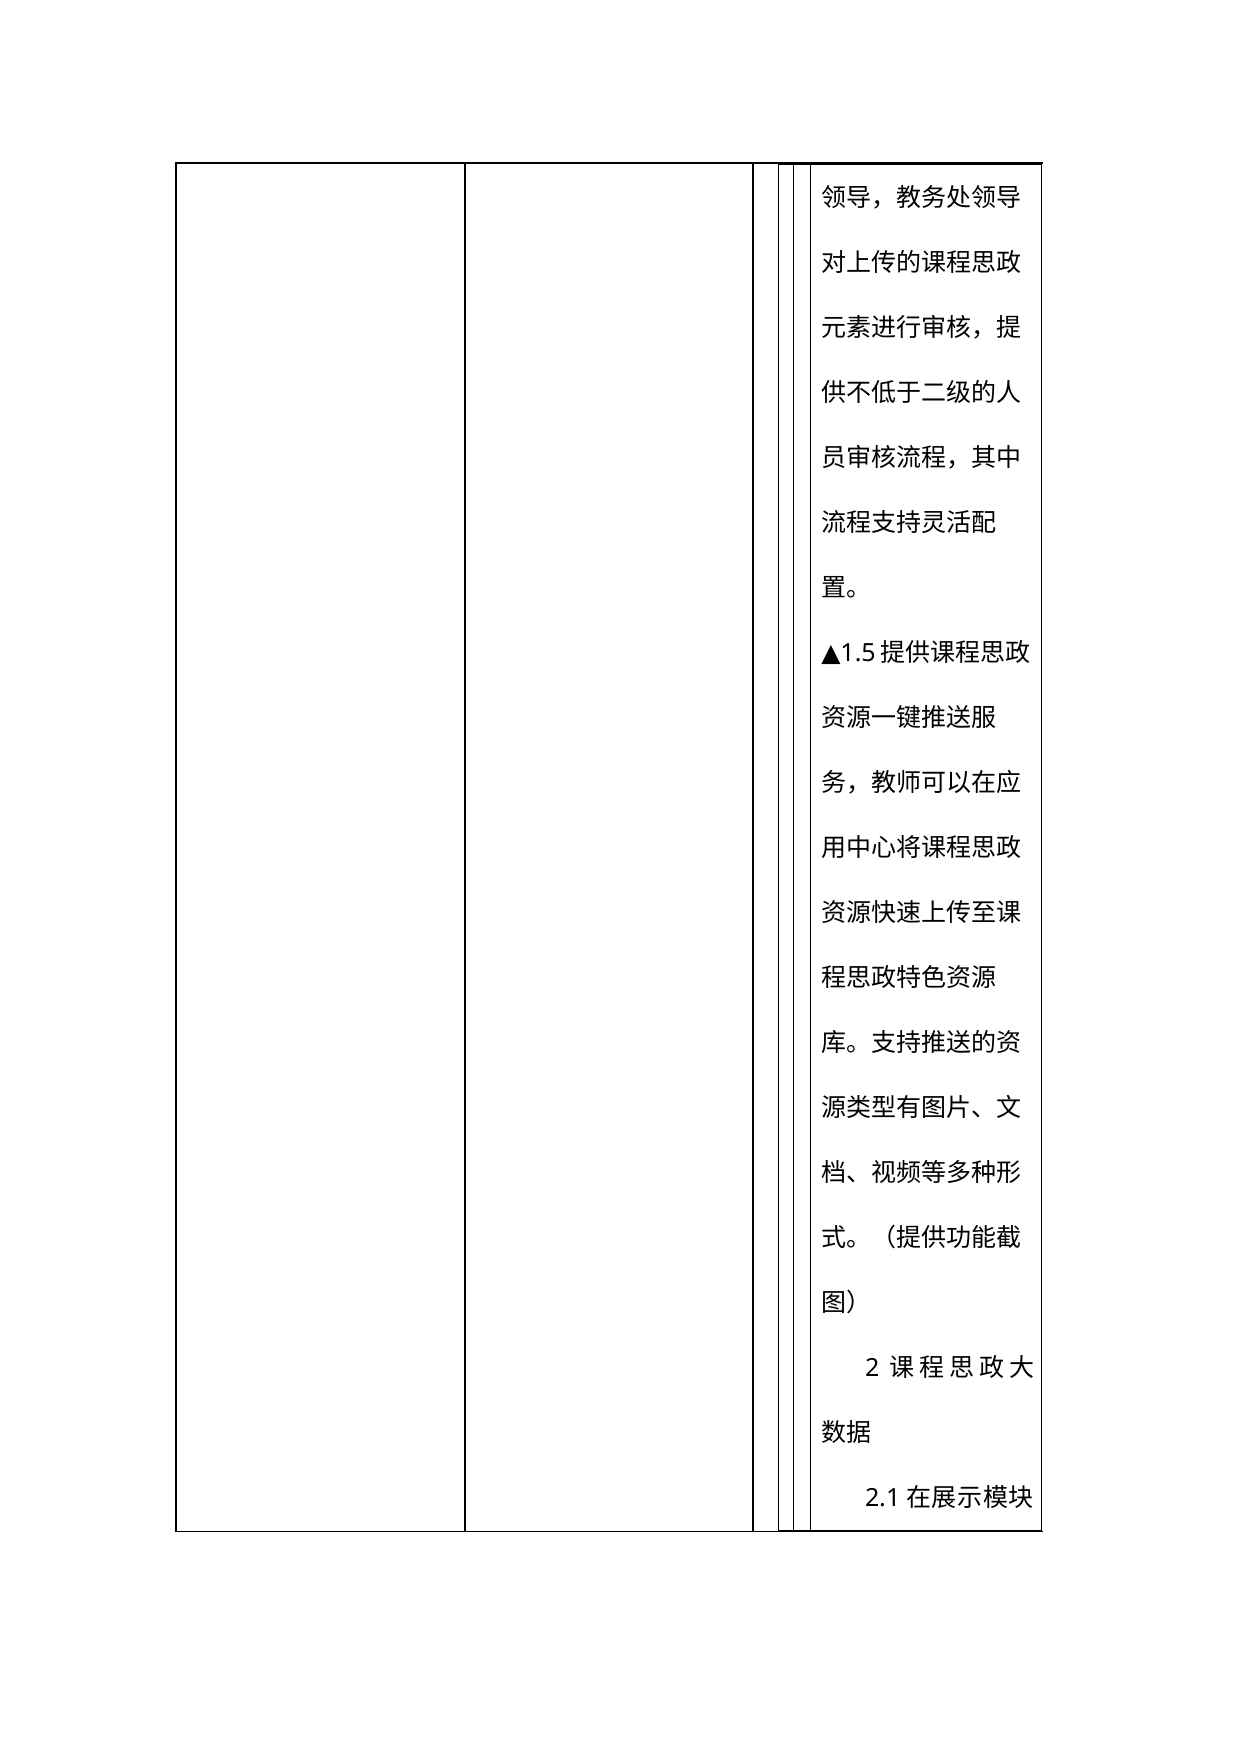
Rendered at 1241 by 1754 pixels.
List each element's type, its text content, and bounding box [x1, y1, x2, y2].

table_cell [466, 164, 752, 1531]
table_cell 1 [177, 164, 464, 1531]
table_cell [754, 164, 778, 1531]
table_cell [811, 165, 1041, 1530]
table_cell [779, 165, 793, 1530]
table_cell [794, 165, 810, 1530]
